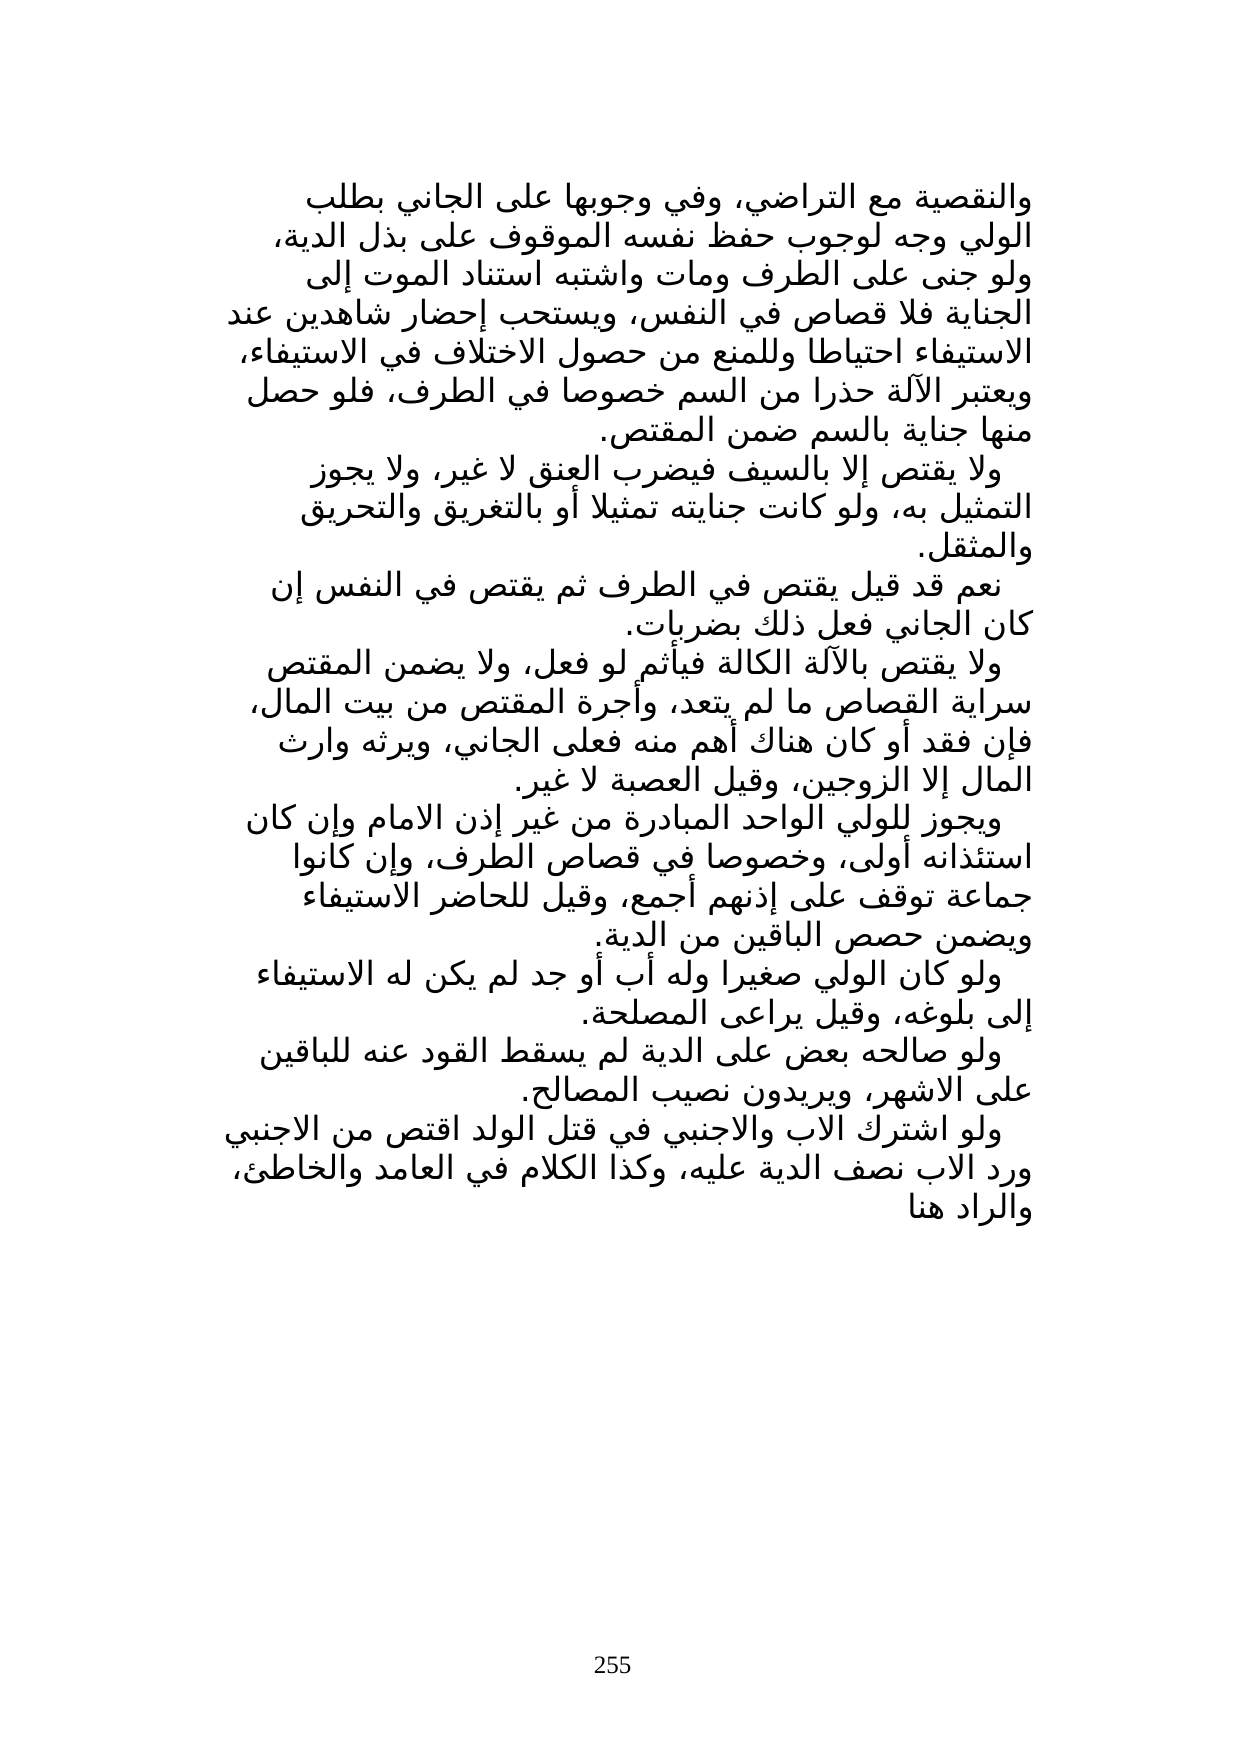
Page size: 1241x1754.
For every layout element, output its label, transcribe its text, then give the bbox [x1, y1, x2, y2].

text نعم قد قيل يقتص في الطرف ثم يقتص في النفس إن كان الجاني فعل ذلك بضربات. [222, 566, 1033, 643]
text ولو صالحه بعض على الدية لم يسقط القود عنه للباقين على الاشهر، ويريدون نصيب المصالح. [222, 1032, 1033, 1110]
text ولو اشترك الاب والاجنبي في قتل الولد اقتص من الاجنبي ورد الاب نصف الدية عليه، وكذا الكلام في العامد والخاطئ، والراد هنا [222, 1110, 1033, 1226]
text ولا يقتص إلا بالسيف فيضرب العنق لا غير، ولا يجوز التمثيل به، ولو كانت جنايته تمثيلا أو بالتغريق والتحريق والمثقل. [222, 449, 1033, 566]
text ولو كان الولي صغيرا وله أب أو جد لم يكن له الاستيفاء إلى بلوغه، وقيل يراعى المصلحة. [222, 954, 1033, 1032]
text ولا يقتص بالآلة الكالة فيأثم لو فعل، ولا يضمن المقتص سراية القصاص ما لم يتعد، وأجرة المقتص من بيت المال، فإن فقد أو كان هناك أهم منه فعلى الجاني، ويرثه وارث المال إلا الزوجين، وقيل العصبة لا غير. [222, 643, 1033, 799]
text ويجوز للولي الواحد المبادرة من غير إذن الامام وإن كان استئذانه أولى، وخصوصا في قصاص الطرف، وإن كانوا جماعة توقف على إذنهم أجمع، وقيل للحاضر الاستيفاء ويضمن حصص الباقين من الدية. [222, 799, 1033, 954]
text والنقصية مع التراضي، وفي وجوبها على الجاني بطلب الولي وجه لوجوب حفظ نفسه الموقوف على بذل الدية، ولو جنى على الطرف ومات واشتبه استناد الموت إلى الجناية فلا قصاص في النفس، ويستحب إحضار شاهدين عند الاستيفاء احتياطا وللمنع من حصول الاختلاف في الاستيفاء، ويعتبر الآلة حذرا من السم خصوصا في الطرف، فلو حصل منها جناية بالسم ضمن المقتص. [222, 177, 1033, 449]
